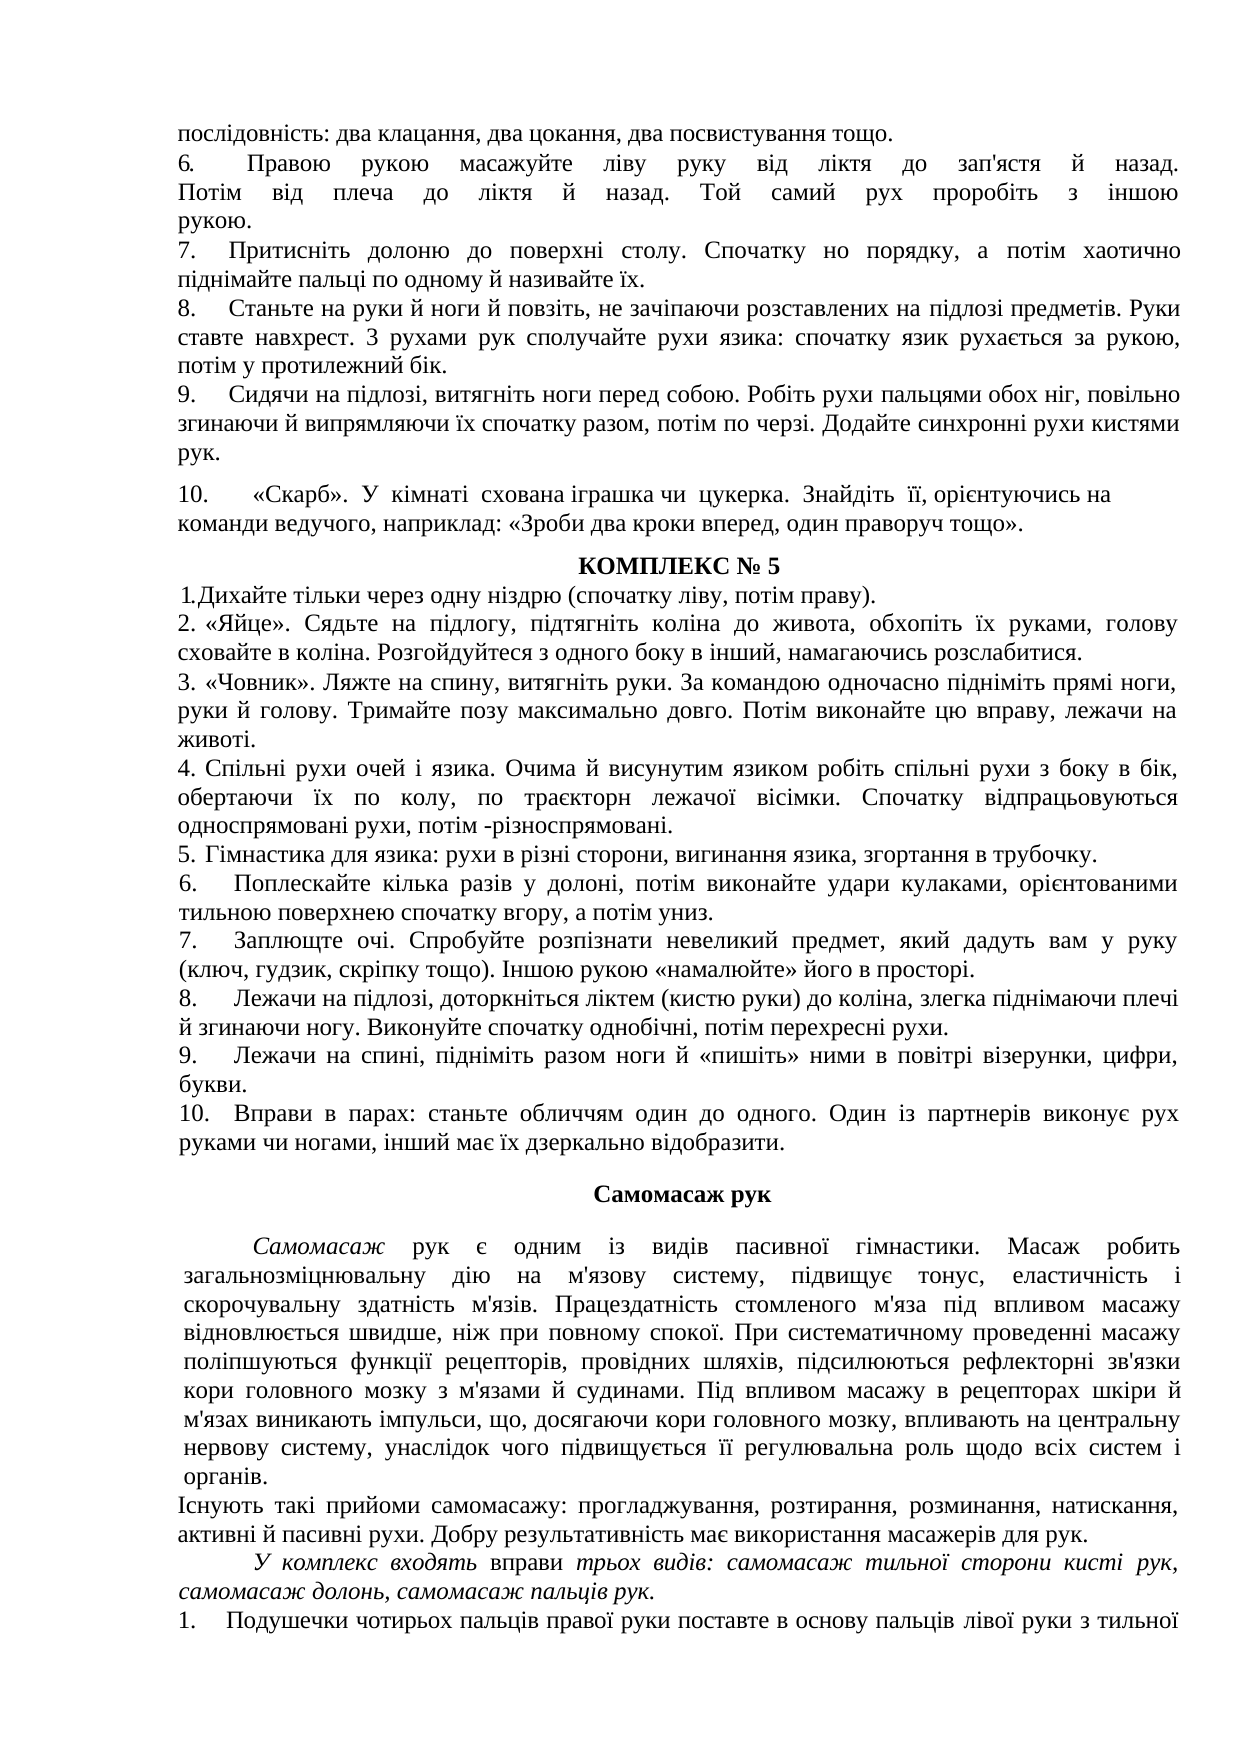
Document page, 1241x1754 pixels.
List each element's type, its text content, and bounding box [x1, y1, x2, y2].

list Станьте на руки й ноги й повзіть, не зачіпаючи розставлених на підлозі предметів. Руки ставте навхрест. 3 рухами рук сполучайте рухи язика: спочатку язик рухається за рукою, потім у протилежний бік. [177, 293, 1181, 379]
text У комплекс входять вправи трьох видів: самомасаж тильної сторони кисті рук, самомасаж долонь, самомасаж пальців рук. [178, 1547, 1178, 1605]
text 1. Дихайте тільки через одну ніздрю (спочатку ліву, потім праву). [180, 580, 1181, 608]
text 10. «Скарб». У кімнаті схована іграшка чи цукерка. Знайдіть її, орієнтуючись на команди ведучого, наприклад: «Зроби два кроки вперед, один праворуч тощо». [177, 479, 1181, 537]
list «Яйце». Сядьте на підлогу, підтягніть коліна до живота, обхопіть їх руками, голову сховайте в коліна. Розгойдуйтеся з одного боку в інший, намагаючись розслабитися. [177, 608, 1179, 666]
text 6. Правою рукою масажуйте ліву руку від ліктя до зап'ястя й назад. Потім від плеча до ліктя й назад. Той самий рух проробіть з іншою рукою. [178, 148, 1180, 234]
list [178, 1605, 1179, 1634]
list Лежачи на спині, підніміть разом ноги й «пишіть» ними в повітрі візерунки, цифри, букви. [179, 1040, 1179, 1098]
list Сидячи на підлозі, витягніть ноги перед собою. Робіть рухи пальцями обох ніг, повільно згинаючи й випрямляючи їх спочатку разом, потім по черзі. Додайте синхронні рухи кистями рук. [177, 379, 1180, 466]
list Заплющте очі. Спробуйте розпізнати невеликий предмет, який дадуть вам у руку (ключ, гудзик, скріпку тощо). Іншою рукою «намалюйте» його в просторі. [179, 925, 1179, 983]
text Самомасаж рук є одним із видів пасивної гімнастики. Масаж робить загальнозміцнювальну дію на м'язову систему, підвищує тонус, еластичність і скорочувальну здатність м'язів. Працездатність стомленого м'яза під впливом масажу відновлюється швидше, ніж при повному спокої. При систематичному проведенні масажу поліпшуються функції рецепторів, провідних шляхів, підсилюються рефлекторні зв'язки кори головного мозку з м'язами й судинами. Під впливом масажу в рецепторах шкіри й м'язах виникають імпульси, що, досягаючи кори головного мозку, впливають на центральну нервову систему, унаслідок чого підвищується її регулювальна роль щодо всіх систем і органів. [183, 1231, 1181, 1490]
text Самомасаж рук [183, 1179, 1181, 1208]
list Гімнастика для язика: рухи в різні сторони, вигинання язика, згортання в трубочку. [177, 839, 1178, 868]
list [177, 118, 1181, 147]
list Поплескайте кілька разів у долоні, потім виконайте удари кулаками, орієнтованими тильною поверхнею спочатку вгору, а потім униз. [179, 868, 1179, 925]
list Лежачи на підлозі, доторкніться ліктем (кистю руки) до коліна, злегка піднімаючи плечі й згинаючи ногу. Виконуйте спочатку однобічні, потім перехресні рухи. [179, 983, 1179, 1040]
text Існують такі прийоми самомасажу: прогладжування, розтирання, розминання, натискання, активні й пасивні рухи. Добру результативність має використання масажерів для рук. [177, 1490, 1178, 1547]
list Притисніть долоню до поверхні столу. Спочатку но порядку, а потім хаотично піднімайте пальці по одному й називайте їх. [177, 236, 1181, 293]
list Вправи в парах: станьте обличчям один до одного. Один із партнерів виконує рух руками чи ногами, інший має їх дзеркально відобразити. [179, 1098, 1180, 1155]
text КОМПЛЕКС № 5 [177, 551, 1181, 580]
list Спільні рухи очей і язика. Очима й висунутим язиком робіть спільні рухи з боку в бік, обертаючи їх по колу, по траєкторн лежачої вісімки. Спочатку відпрацьовуються односпрямовані рухи, потім -різноспрямовані. [177, 753, 1179, 839]
list «Човник». Ляжте на спину, витягніть руки. За командою одночасно підніміть прямі ноги, руки й голову. Тримайте позу максимально довго. Потім виконайте цю вправу, лежачи на животі. [177, 667, 1178, 753]
